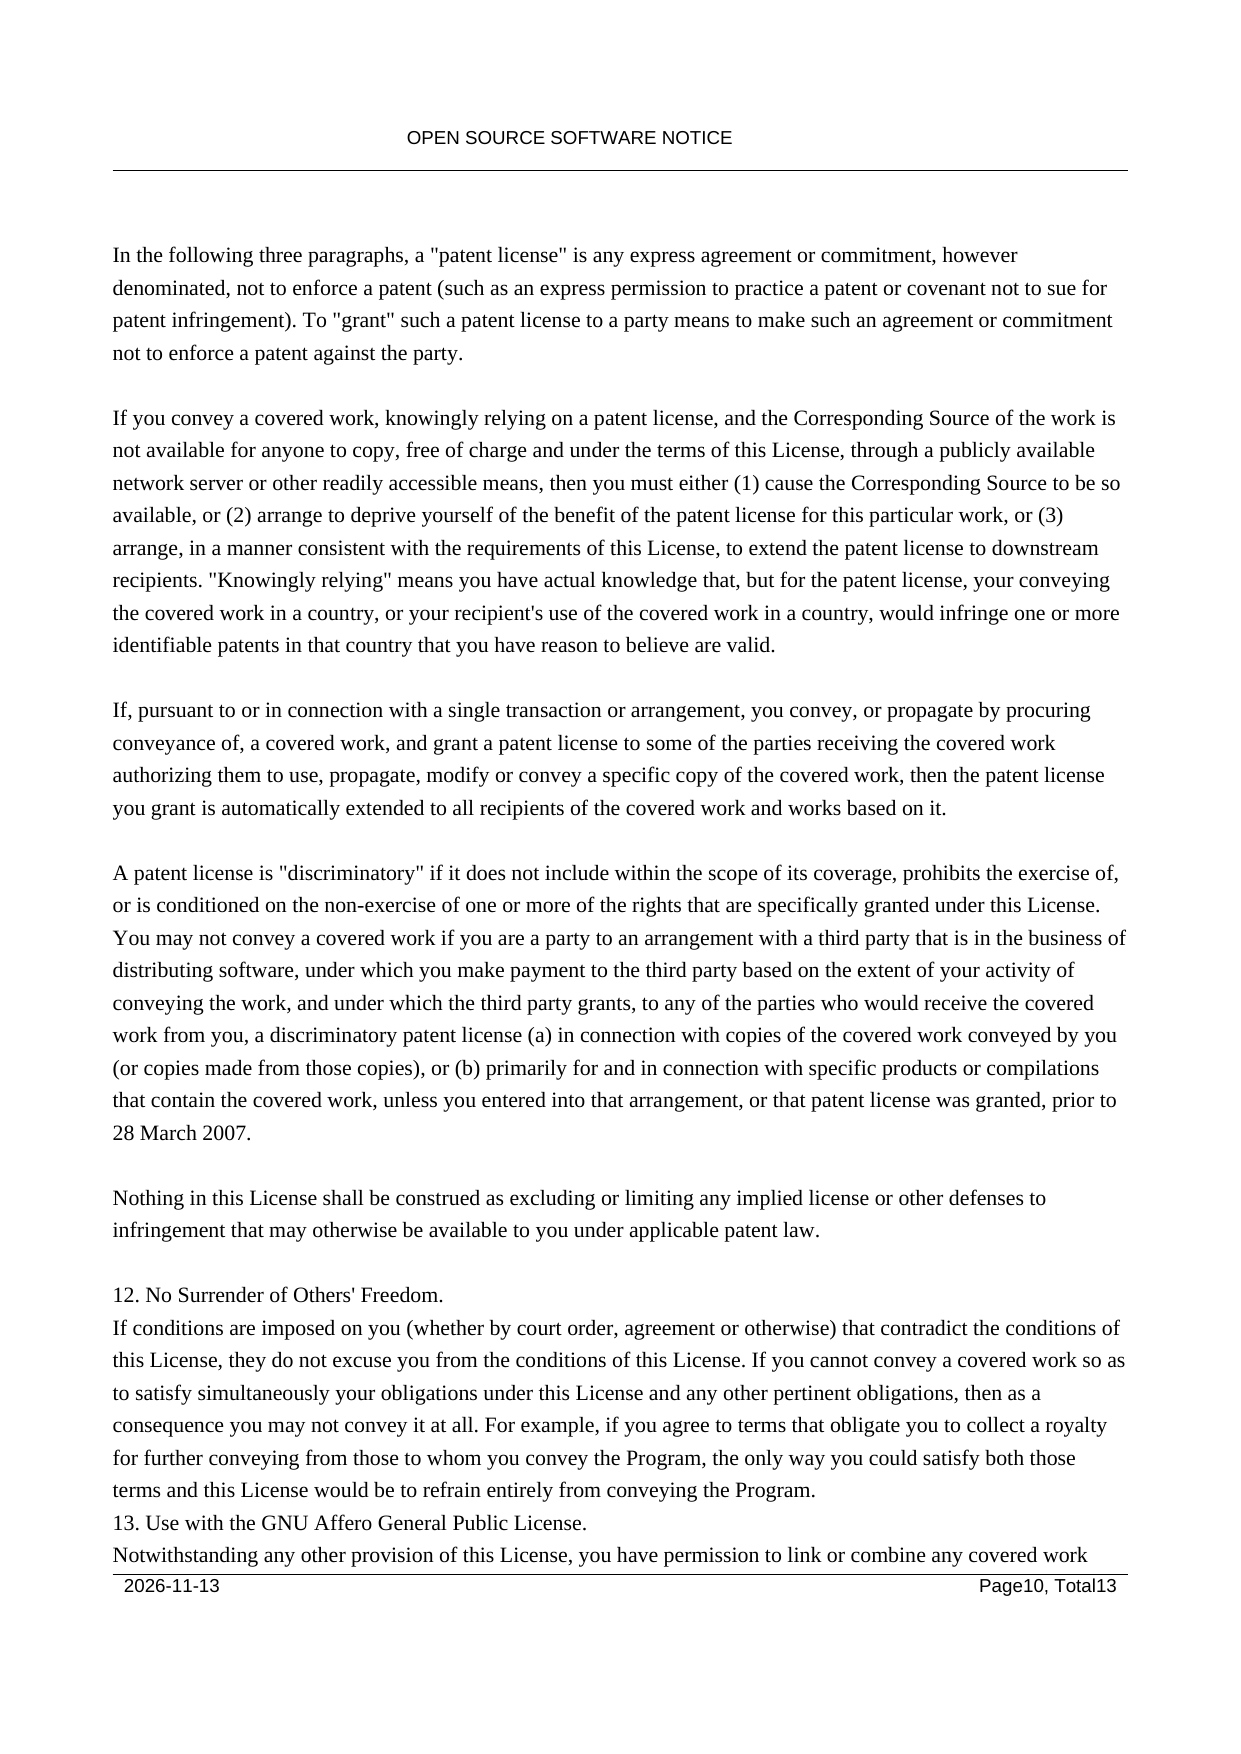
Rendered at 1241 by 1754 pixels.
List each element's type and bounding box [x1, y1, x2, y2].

text [112, 206, 1128, 1571]
